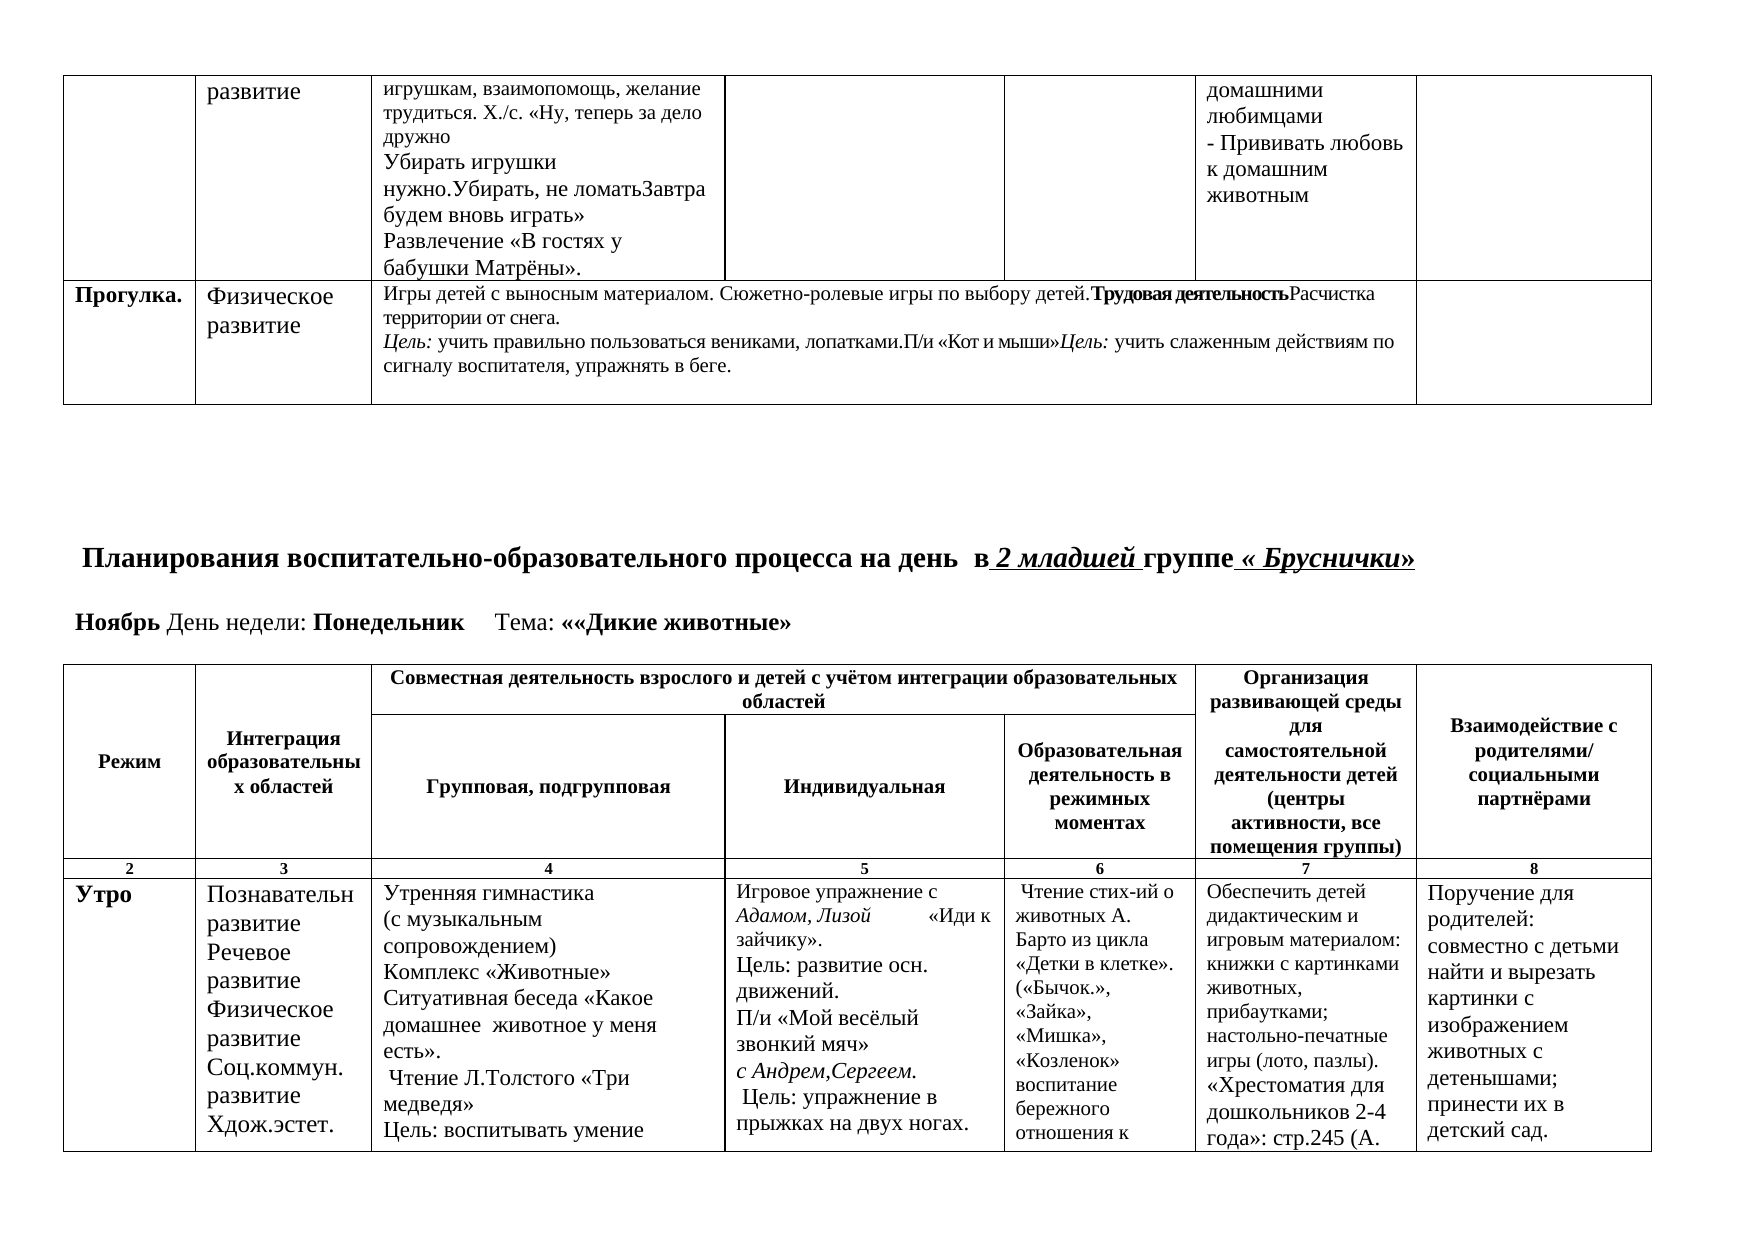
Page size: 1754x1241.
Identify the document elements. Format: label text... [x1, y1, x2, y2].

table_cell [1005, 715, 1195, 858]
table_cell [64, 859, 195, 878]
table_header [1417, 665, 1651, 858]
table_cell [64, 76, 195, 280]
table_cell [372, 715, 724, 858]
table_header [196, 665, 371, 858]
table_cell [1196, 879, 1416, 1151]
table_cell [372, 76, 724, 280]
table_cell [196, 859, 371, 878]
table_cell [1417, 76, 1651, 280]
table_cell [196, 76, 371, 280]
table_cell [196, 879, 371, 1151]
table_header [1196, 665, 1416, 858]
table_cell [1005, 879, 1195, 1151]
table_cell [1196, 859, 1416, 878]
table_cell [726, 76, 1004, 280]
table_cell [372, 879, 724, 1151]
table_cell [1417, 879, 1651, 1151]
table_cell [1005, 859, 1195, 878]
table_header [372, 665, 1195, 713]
subtitle Планирования воспитательно-образовательного процесса на день в 2 младшей группе « Бруснички» [82, 540, 1679, 573]
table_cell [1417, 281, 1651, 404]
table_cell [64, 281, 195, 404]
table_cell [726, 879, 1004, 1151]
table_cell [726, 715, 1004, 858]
subtitle Ноябрь День недели: Понедельник Тема: ««Дикие животные» [75, 607, 1679, 636]
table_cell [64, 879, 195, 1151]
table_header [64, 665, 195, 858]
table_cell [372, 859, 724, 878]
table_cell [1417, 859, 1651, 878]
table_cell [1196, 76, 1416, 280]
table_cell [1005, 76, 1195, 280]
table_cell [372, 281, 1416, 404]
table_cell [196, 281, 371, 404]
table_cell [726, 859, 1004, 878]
